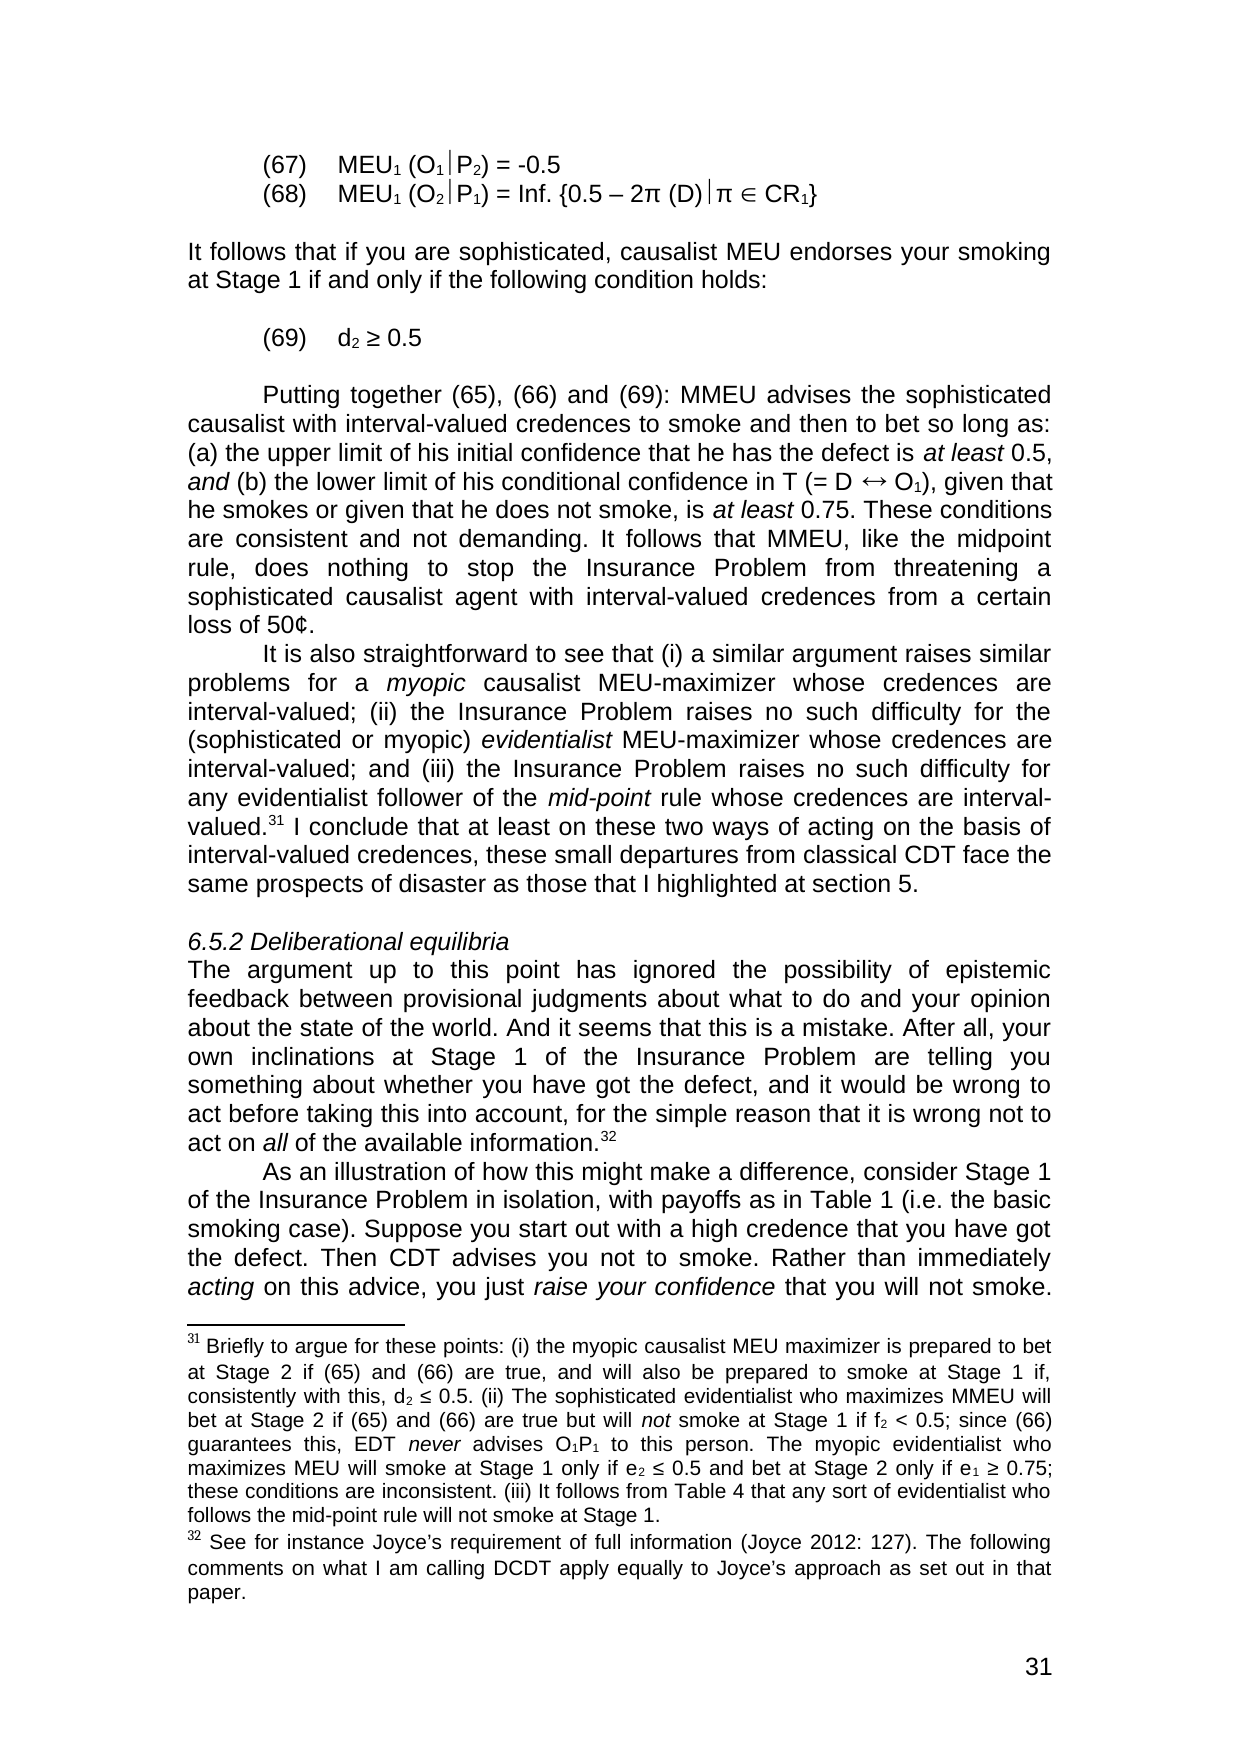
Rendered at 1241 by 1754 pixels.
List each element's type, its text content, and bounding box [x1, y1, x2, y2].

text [187, 1157, 1053, 1300]
text Putting together (65), (66) and (69): MMEU advises the sophisticated causalist with interval-valued credences to smoke and then to bet so long as: (a) the upper limit of his initial confidence that he has the defect is at least 0.5, and (b) the lower limit of his conditional confidence in T (= D O1), given that he smokes or given that he does not smoke, is at least 0.75. These conditions are consistent and not demanding. It follows that MMEU, like the midpoint rule, does nothing to stop the Insurance Problem from threatening a sophisticated causalist agent with interval-valued credences from a certain loss of 50¢. [187, 380, 1053, 639]
text 6.5.2 Deliberational equilibria [187, 927, 1053, 955]
text The argument up to this point has ignored the possibility of epistemic feedback between provisional judgments about what to do and your opinion about the state of the world. And it seems that this is a mistake. After all, your own inclinations at Stage 1 of the Insurance Problem are telling you something about whether you have got the defect, and it would be wrong to act before taking this into account, for the simple reason that it is wrong not to act on all of the available information. [187, 955, 1053, 1157]
list MEU1 (O1P2) = -0.5 [262, 150, 1053, 179]
text It follows that if you are sophisticated, causalist MEU endorses your smoking at Stage 1 if and only if the following condition holds: [187, 236, 1053, 294]
list d2 ≥ 0.5 [262, 323, 1053, 351]
list MEU1 (O2P1) = Inf. {0.5 – 2π (D)π CR1} [262, 179, 1053, 208]
text It is also straightforward to see that (i) a similar argument raises similar problems for a myopic causalist MEU-maximizer whose credences are interval-valued; (ii) the Insurance Problem raises no such difficulty for the (sophisticated or myopic) evidentialist MEU-maximizer whose credences are interval-valued; and (iii) the Insurance Problem raises no such difficulty for any evidentialist follower of the mid-point rule whose credences are interval-valued. I conclude that at least on these two ways of acting on the basis of interval-valued credences, these small departures from classical CDT face the same prospects of disaster as those that I highlighted at section 5. [187, 639, 1053, 898]
